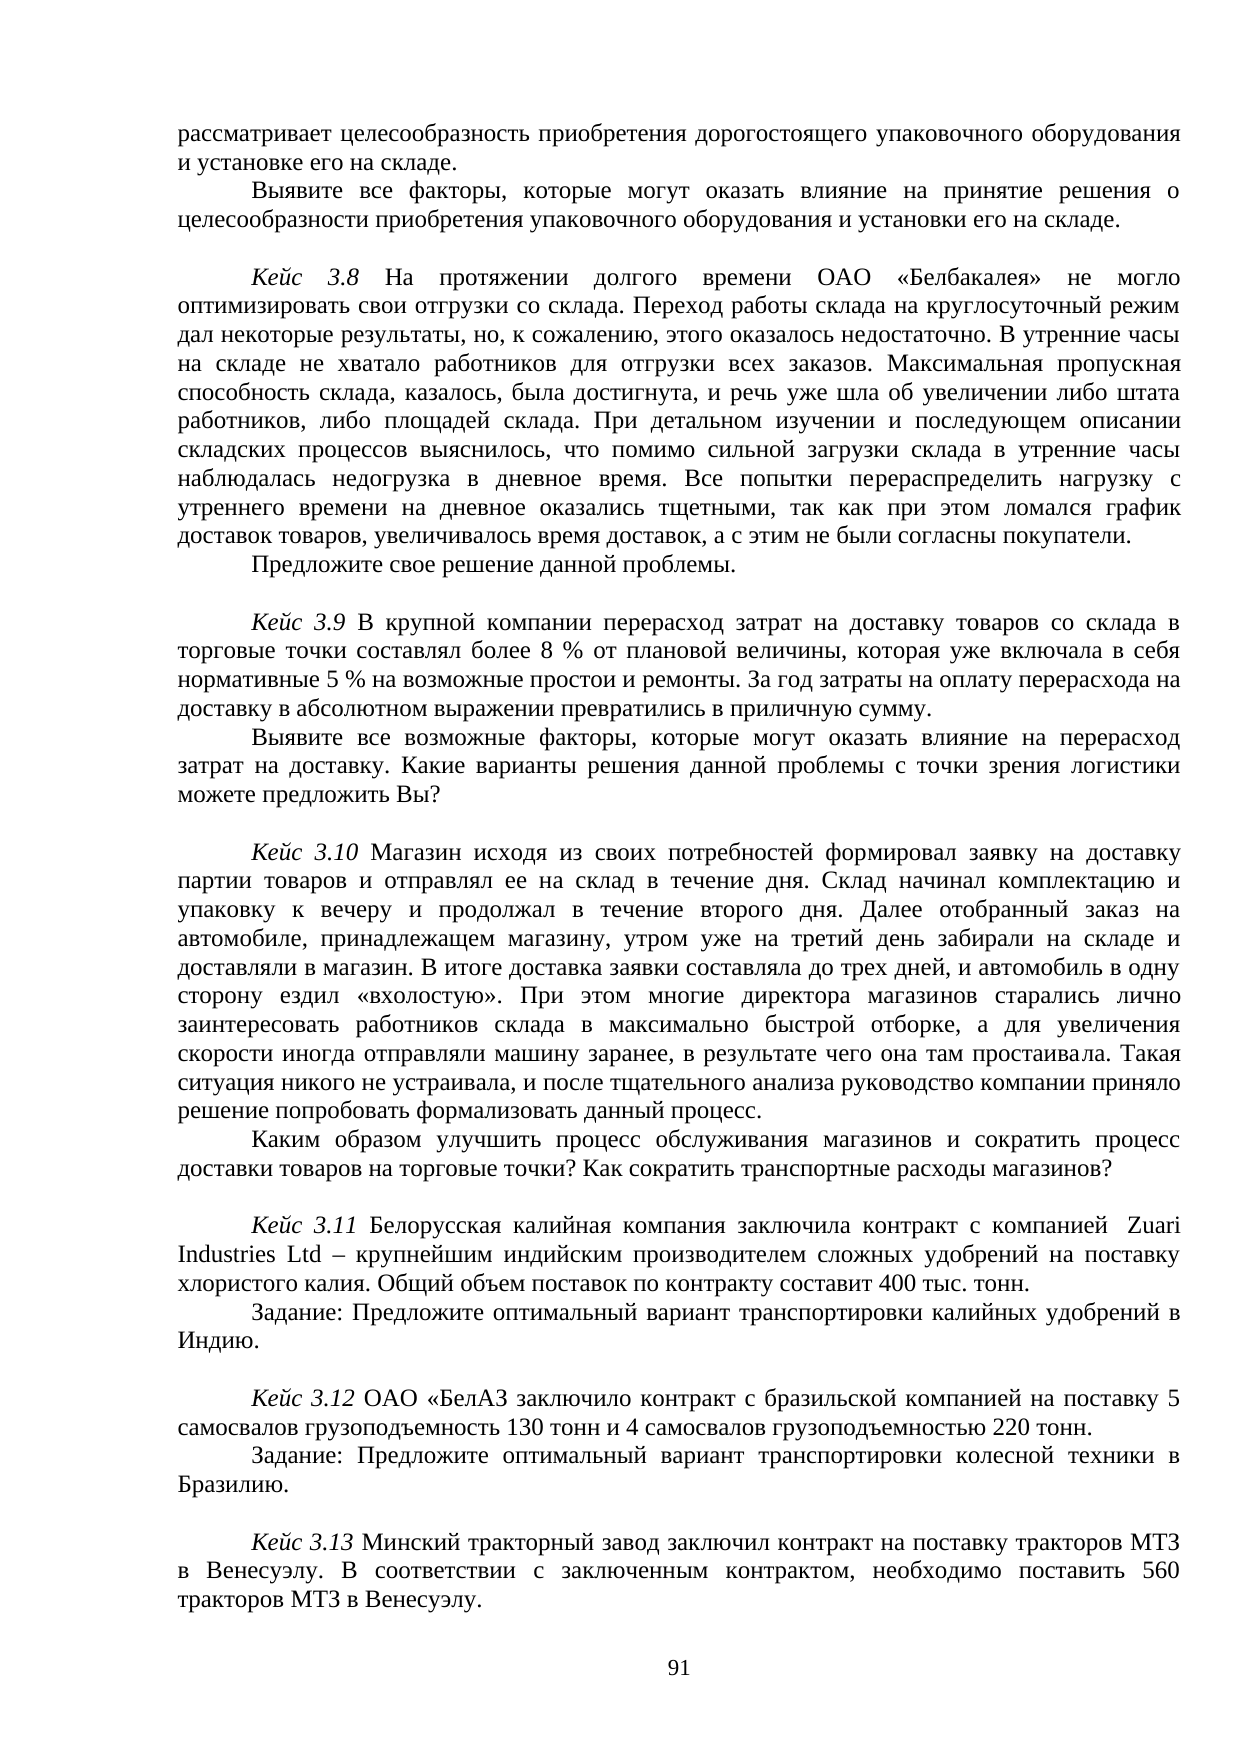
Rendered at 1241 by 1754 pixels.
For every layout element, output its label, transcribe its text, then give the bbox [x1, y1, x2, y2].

text Выявите все факторы, которые могут оказать влияние на принятие решения о целесообразности приобретения упаковочного оборудования и установки его на складе. [177, 176, 1181, 233]
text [177, 118, 1181, 176]
text Выявите все возможные факторы, которые могут оказать влияние на перерасход затрат на доставку. Какие варианты решения данной проблемы с точки зрения логистики можете предложить Вы? [177, 722, 1181, 808]
text Кейс 3.9 В крупной компании перерасход затрат на доставку товаров со склада в торговые точки составлял более 8 % от плановой величины, которая уже включала в себя нормативные 5 % на возможные простои и ремонты. За год затраты на оплату перерасхода на доставку в абсолютном выражении превратились в приличную сумму. [177, 607, 1181, 722]
text Кейс 3.12 ОАО «БелАЗ заключило контракт с бразильской компанией на поставку 5 самосвалов грузоподъемность 130 тонн и 4 самосвалов грузоподъемностью 220 тонн. [177, 1383, 1181, 1441]
text Предложите свое решение данной проблемы. [177, 549, 1181, 578]
text Задание: Предложите оптимальный вариант транспортировки колесной техники в Бразилию. [177, 1441, 1181, 1498]
text Каким образом улучшить процесс обслуживания магазинов и сократить процесс доставки товаров на торговые точки? Как сократить транспортные расходы магазинов? [177, 1124, 1181, 1182]
text Кейс 3.8 На протяжении долгого времени ОАО «Белбакалея» не могло оптимизировать свои отгрузки со склада. Переход работы склада на круглосуточный режим дал некоторые результаты, но, к сожалению, этого оказалось недостаточно. В утренние часы на складе не хватало работников для отгрузки всех заказов. Максимальная пропускная способность склада, казалось, была достигнута, и речь уже шла об увеличении либо штата работников, либо площадей склада. При детальном изучении и последующем описании складских процессов выяснилось, что помимо сильной загрузки склада в утренние часы наблюдалась недогрузка в дневное время. Все попытки перераспределить нагрузку с утреннего времени на дневное оказались тщетными, так как при этом ломался график доставок товаров, увеличивалось время доставок, а с этим не были согласны покупатели. [177, 262, 1181, 549]
text Кейс 3.11 Белорусская калийная компания заключила контракт с компанией Zuari Industries Ltd – крупнейшим индийским производителем сложных удобрений на поставку хлористого калия. Общий объем поставок по контракту составит 400 тыс. тонн. [177, 1211, 1181, 1297]
text Кейс 3.13 Минский тракторный завод заключил контракт на поставку тракторов МТЗ в Венесуэлу. В соответствии с заключенным контрактом, необходимо поставить 560 тракторов МТЗ в Венесуэлу. [177, 1527, 1181, 1613]
text Задание: Предложите оптимальный вариант транспортировки калийных удобрений в Индию. [177, 1297, 1181, 1354]
text Кейс 3.10 Магазин исходя из своих потребностей формировал заявку на доставку партии товаров и отправлял ее на склад в течение дня. Склад начинал комплектацию и упаковку к вечеру и продолжал в течение второго дня. Далее отобранный заказ на автомобиле, принадлежащем магазину, утром уже на третий день забирали на складе и доставляли в магазин. В итоге доставка заявки составляла до трех дней, и автомобиль в одну сторону ездил «вхолостую». При этом многие директора магазинов старались лично заинтересовать работников склада в максимально быстрой отборке, а для увеличения скорости иногда отправляли машину заранее, в результате чего она там простаивала. Такая ситуация никого не устраивала, и после тщательного анализа руководство компании приняло решение попробовать формализовать данный процесс. [177, 837, 1181, 1124]
